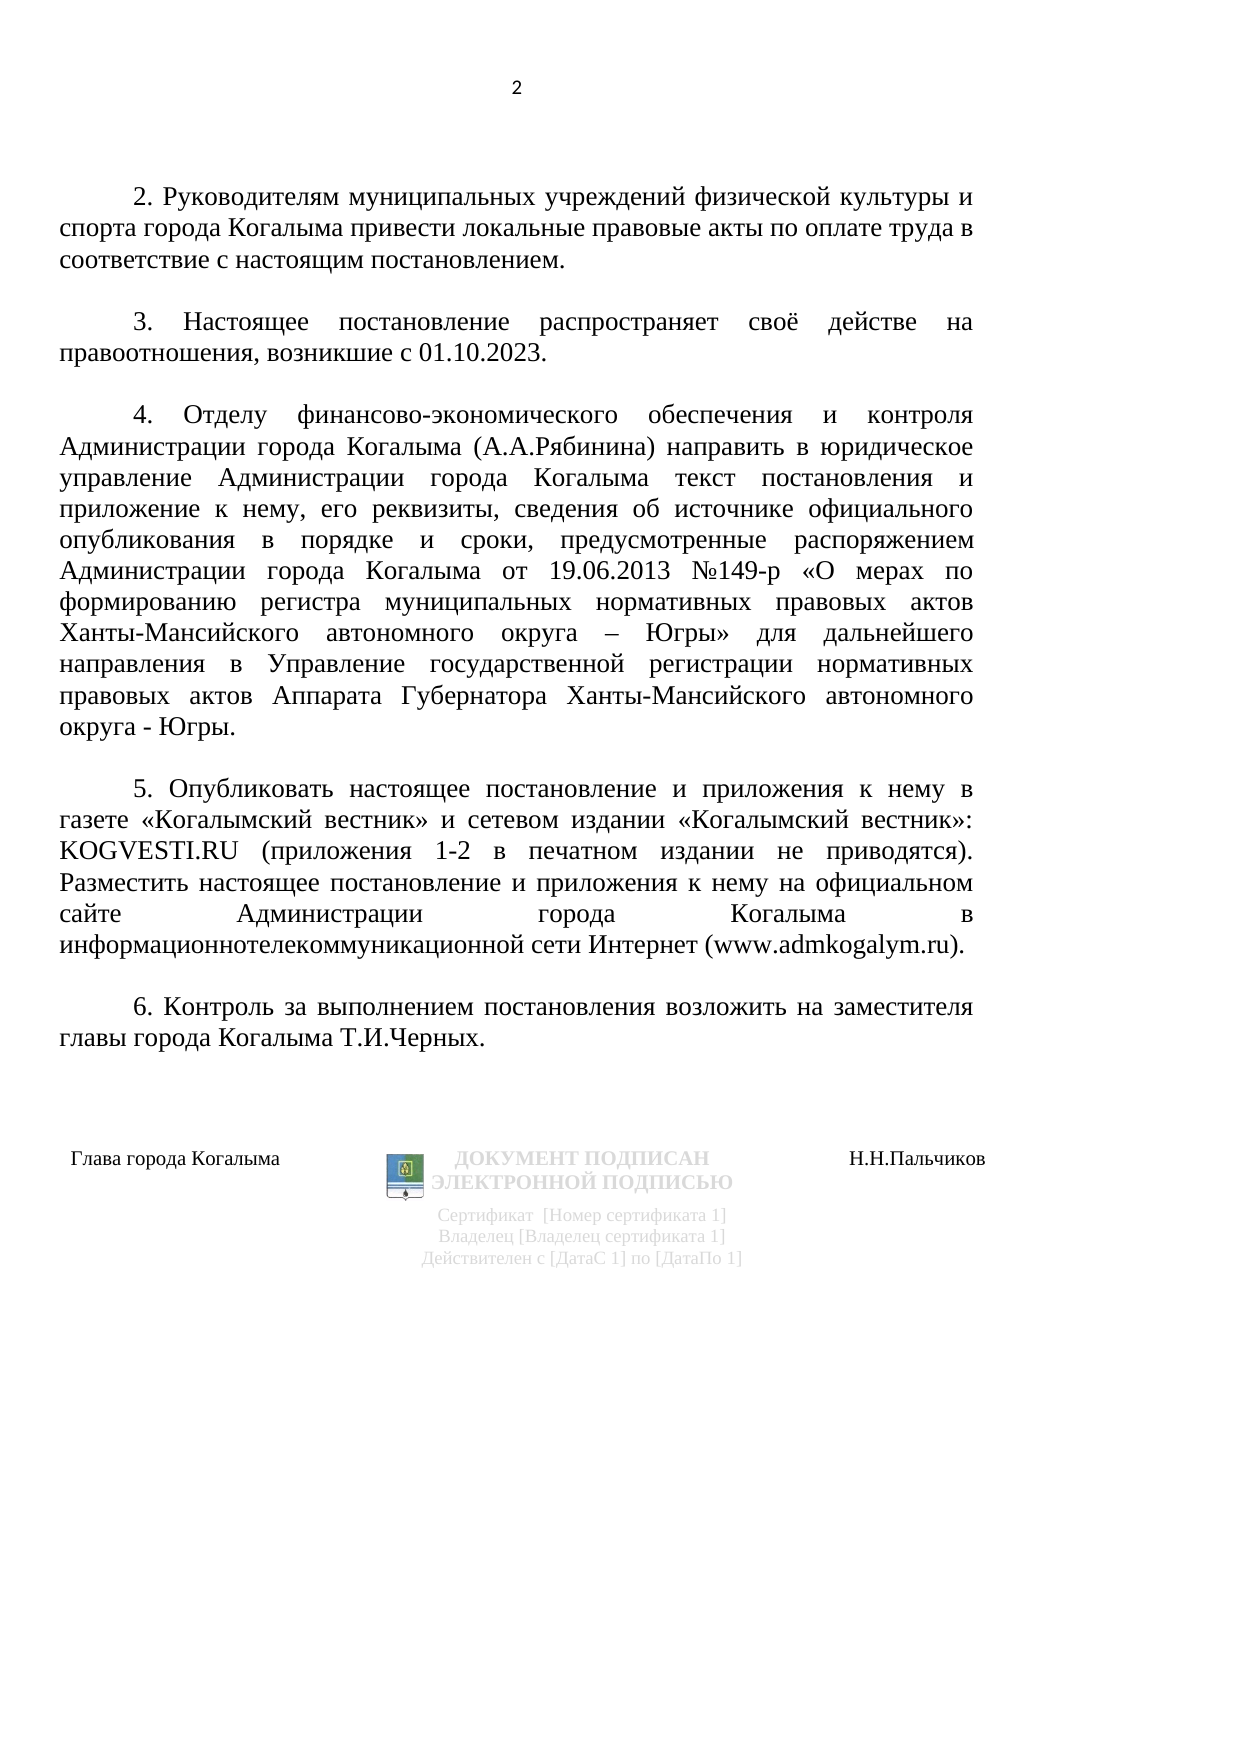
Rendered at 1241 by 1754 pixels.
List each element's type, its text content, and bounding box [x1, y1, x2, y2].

picture [386, 1154, 424, 1201]
text 2. Руководителям муниципальных учреждений физической культуры и спорта города Когалыма привести локальные правовые акты по оплате труда в соответствие с настоящим постановлением. [59, 180, 974, 274]
text 4. Отделу финансово-экономического обеспечения и контроля Администрации города Когалыма (А.А.Рябинина) направить в юридическое управление Администрации города Когалыма текст постановления и приложение к нему, его реквизиты, сведения об источнике официального опубликования в порядке и сроки, предусмотренные распоряжением Администрации города Когалыма от 19.06.2013 №149-р «О мерах по формированию регистра муниципальных нормативных правовых актов Ханты-Мансийского автономного округа – Югры» для дальнейшего направления в Управление государственной регистрации нормативных правовых актов Аппарата Губернатора Ханты-Мансийского автономного округа - Югры. [59, 398, 974, 741]
table_header [372, 1146, 794, 1299]
text 5. Опубликовать настоящее постановление и приложения к нему в газете «Когалымский вестник» и сетевом издании «Когалымский вестник»: KOGVESTI.RU (приложения 1-2 в печатном издании не приводятся). Разместить настоящее постановление и приложения к нему на официальном сайте Администрации города Когалыма в информационнотелекоммуникационной сети Интернет (www.admkogalym.ru). [59, 772, 974, 959]
table_header [59, 1146, 372, 1299]
text 3. Настоящее постановление распространяет своё действе на правоотношения, возникшие с 01.10.2023. [59, 305, 974, 367]
table_header [794, 1146, 997, 1299]
text 6. Контроль за выполнением постановления возложить на заместителя главы города Когалыма Т.И.Черных. [59, 990, 974, 1052]
